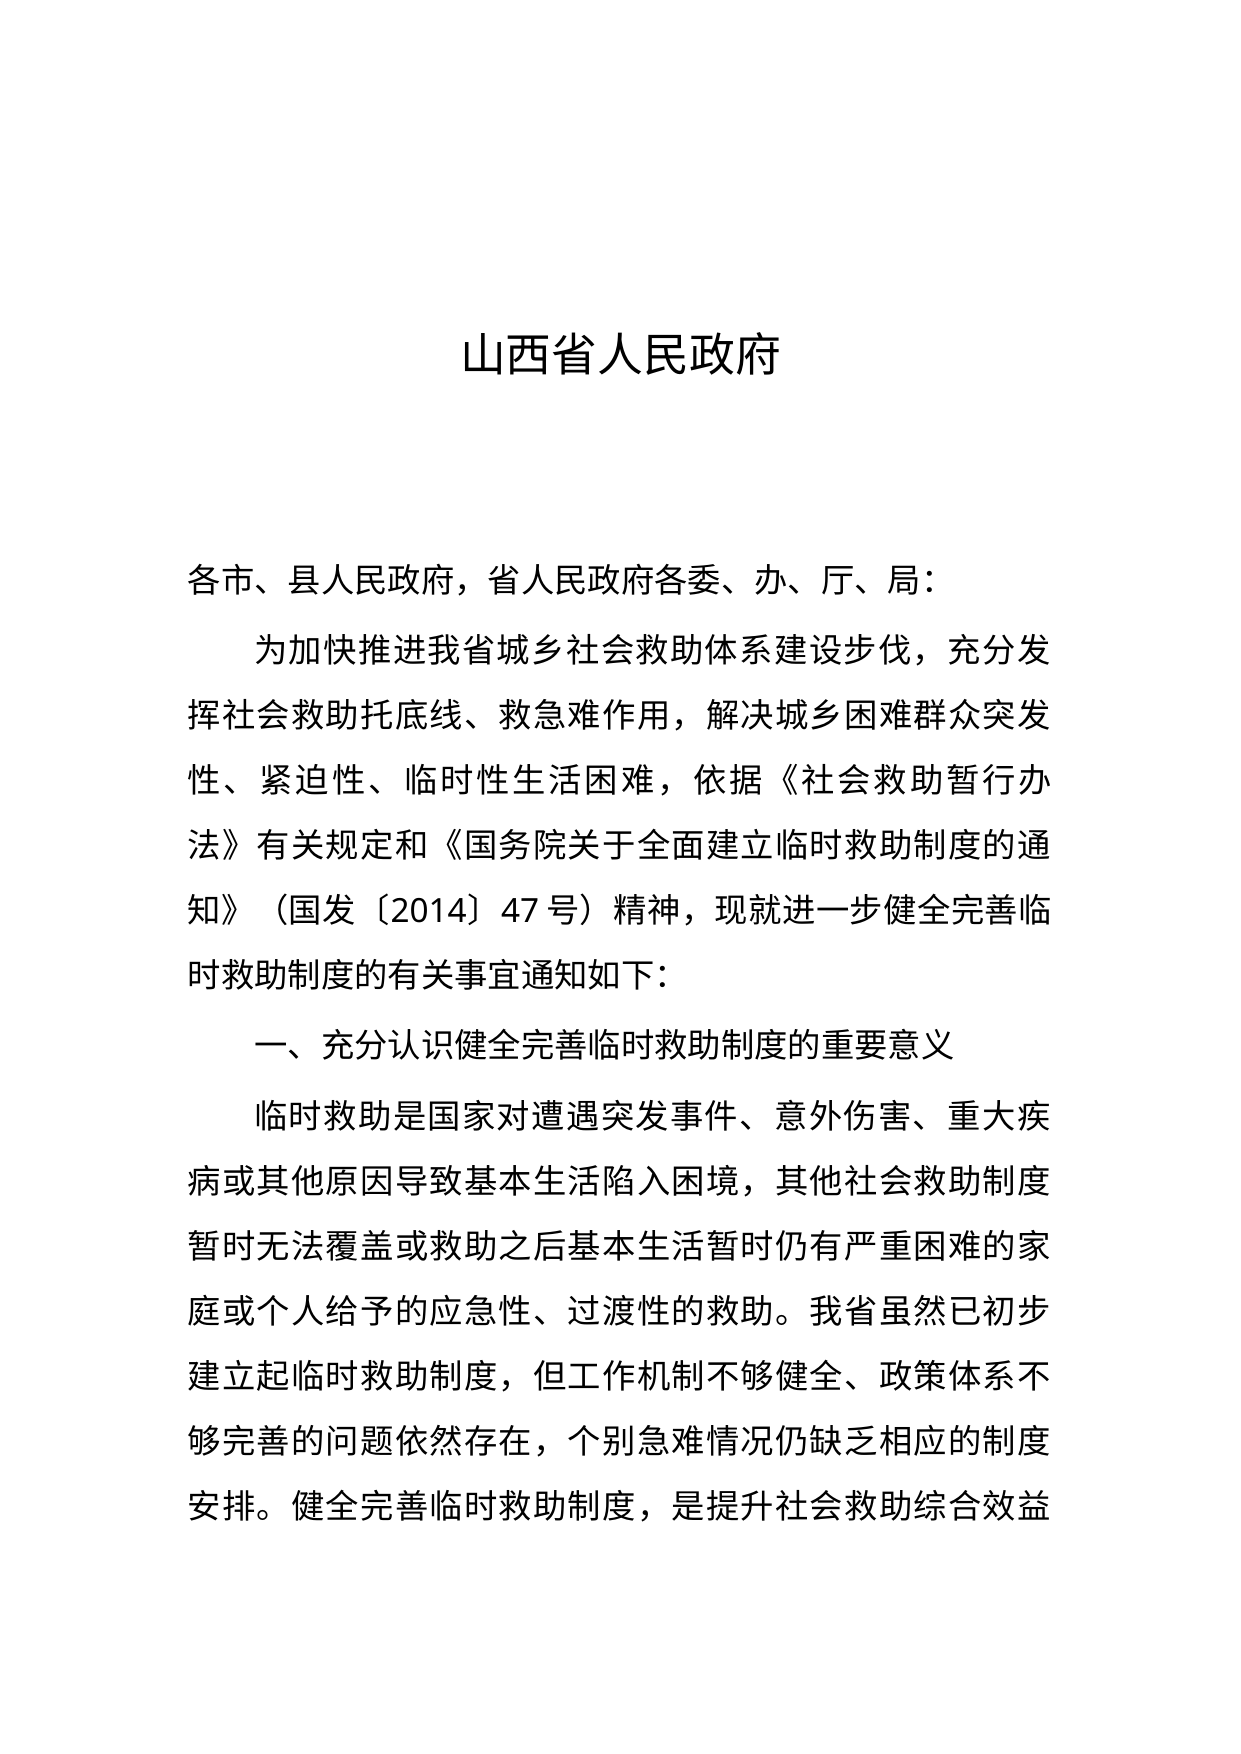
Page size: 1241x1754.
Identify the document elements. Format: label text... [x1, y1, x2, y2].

text 山西省人民政府 [187, 302, 1053, 400]
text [187, 1081, 1053, 1536]
text 一、充分认识健全完善临时救助制度的重要意义 [187, 1011, 1053, 1076]
text 各市、县人民政府，省人民政府各委、办、厅、局： [187, 546, 1053, 611]
text 为加快推进我省城乡社会救助体系建设步伐，充分发挥社会救助托底线、救急难作用，解决城乡困难群众突发性、紧迫性、临时性生活困难，依据《社会救助暂行办法》有关规定和《国务院关于全面建立临时救助制度的通知》（国发〔2014〕47号）精神，现就进一步健全完善临时救助制度的有关事宜通知如下： [187, 616, 1053, 1006]
